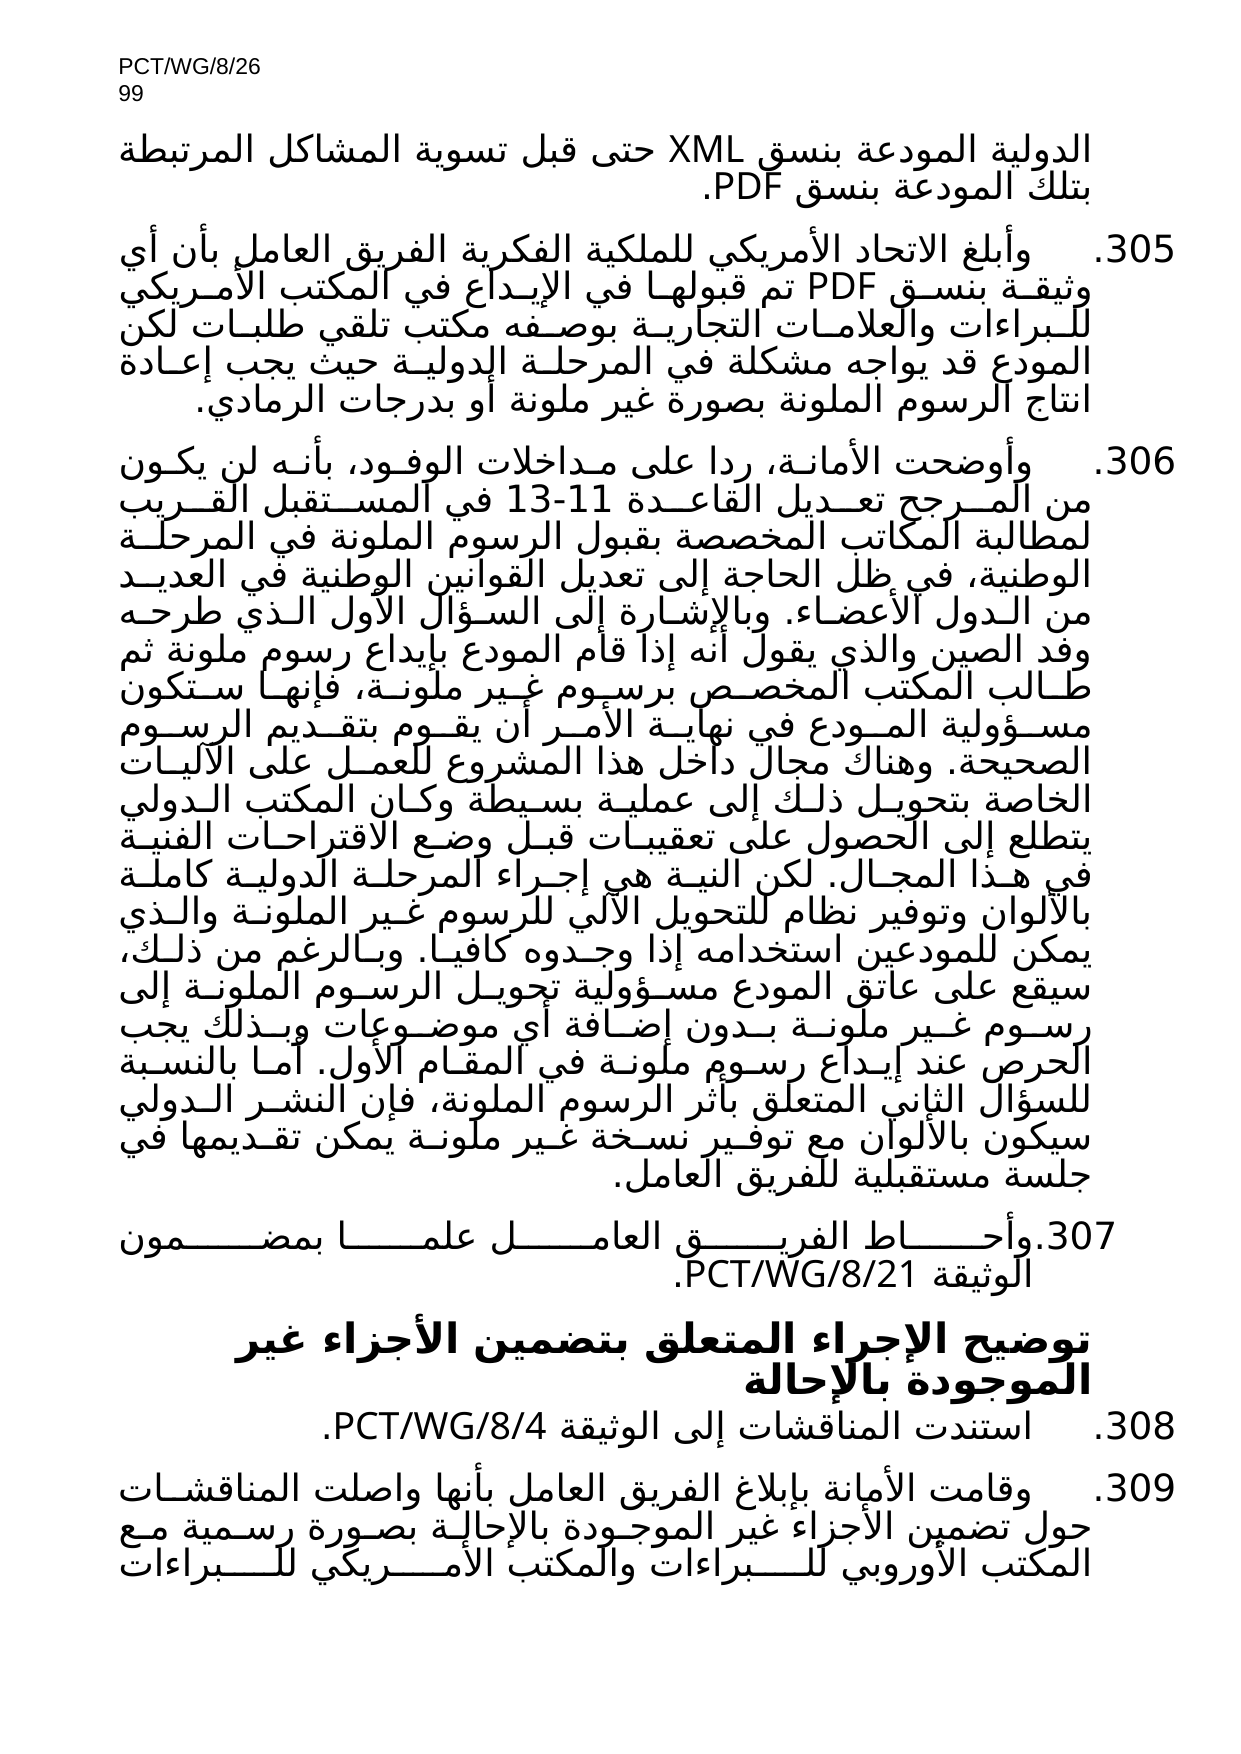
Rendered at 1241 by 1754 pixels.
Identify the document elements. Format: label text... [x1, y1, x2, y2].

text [118, 1472, 1092, 1584]
subtitle توضيح الإجراء المتعلق بتضمين الأجزاء غير الموجودة بالإحالة [118, 1320, 1092, 1403]
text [118, 132, 1092, 207]
text وأبلغ الاتحاد الأمريكي للملكية الفكرية الفريق العامل بأن أي وثيقة بنسق PDF تم قبولها في الإيداع في المكتب الأمريكي للبراءات والعلامات التجارية بوصفه مكتب تلقي طلبات لكن المودع قد يواجه مشكلة في المرحلة الدولية حيث يجب إعادة انتاج الرسوم الملونة بصورة غير ملونة أو بدرجات الرمادي. [118, 232, 1092, 420]
text استندت المناقشات إلى الوثيقة PCT/WG/8/4. [118, 1409, 1092, 1447]
text وأوضحت الأمانة، ردا على مداخلات الوفود، بأنه لن يكون من المرجح تعديل القاعدة 11-13 في المستقبل القريب لمطالبة المكاتب المخصصة بقبول الرسوم الملونة في المرحلة الوطنية، في ظل الحاجة إلى تعديل القوانين الوطنية في العديد من الدول الأعضاء. وبالإشارة إلى السؤال الأول الذي طرحه وفد الصين والذي يقول أنه إذا قام المودع بإيداع رسوم ملونة ثم طالب المكتب المخصص برسوم غير ملونة، فإنها ستكون مسؤولية المودع في نهاية الأمر أن يقوم بتقديم الرسوم الصحيحة. وهناك مجال داخل هذا المشروع للعمل على الآليات الخاصة بتحويل ذلك إلى عملية بسيطة وكان المكتب الدولي يتطلع إلى الحصول على تعقيبات قبل وضع الاقتراحات الفنية في هذا المجال. لكن النية هي إجراء المرحلة الدولية كاملة بالألوان وتوفير نظام للتحويل الآلي للرسوم غير الملونة والذي يمكن للمودعين استخدامه إذا وجدوه كافيا. وبالرغم من ذلك، سيقع على عاتق المودع مسؤولية تحويل الرسوم الملونة إلى رسوم غير ملونة بدون إضافة أي موضوعات وبذلك يجب الحرص عند إيداع رسوم ملونة في المقام الأول. أما بالنسبة للسؤال الثاني المتعلق بأثر الرسوم الملونة، فإن النشر الدولي سيكون بالألوان مع توفير نسخة غير ملونة يمكن تقديمها في جلسة مستقبلية للفريق العامل. [118, 445, 1092, 1195]
text وأحاط الفريق العامل علما بمضمون الوثيقة PCT/WG/8/21. [118, 1220, 1033, 1295]
